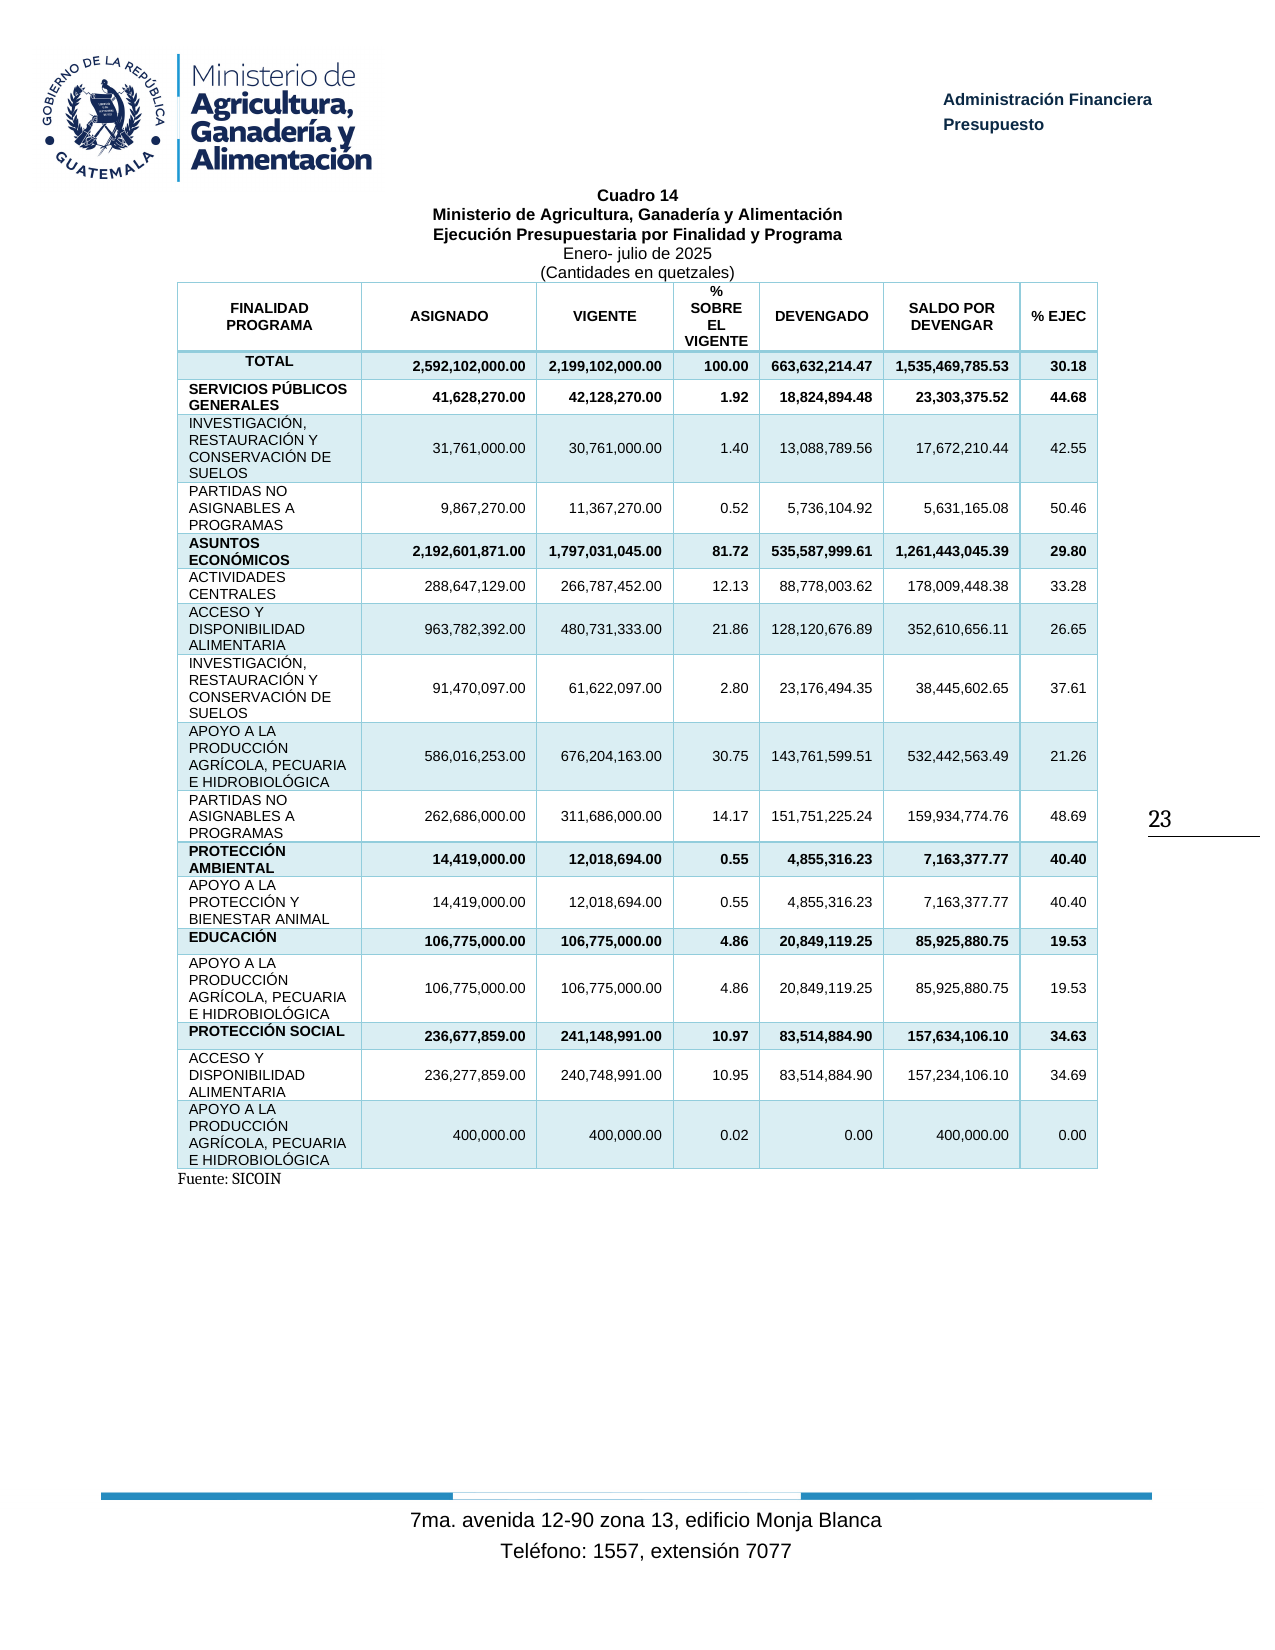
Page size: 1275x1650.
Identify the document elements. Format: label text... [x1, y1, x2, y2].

table_cell 2,199,102,000.00 [537, 353, 673, 379]
text Ejecución Presupuestaria por Finalidad y Programa [177, 224, 1098, 243]
table_cell 4.86 [674, 955, 759, 1022]
table_cell 1,797,031,045.00 [537, 534, 673, 568]
table_cell 81.72 [674, 534, 759, 568]
table_cell 21.86 [674, 604, 759, 654]
table_cell 0.02 [674, 1101, 759, 1168]
table_cell 19.53 [1021, 929, 1097, 954]
table_cell 85,925,880.75 [884, 955, 1019, 1022]
table_cell 352,610,656.11 [884, 604, 1019, 654]
table_cell 1,261,443,045.39 [884, 534, 1019, 568]
table_cell APOYO A LA PRODUCCIÓN AGRÍCOLA, PECUARIA E HIDROBIOLÓGICA [178, 955, 361, 1022]
table_cell 0.55 [674, 843, 759, 876]
table_cell 288,647,129.00 [362, 569, 536, 602]
table_cell 91,470,097.00 [362, 655, 536, 722]
table_cell 33.28 [1021, 569, 1097, 602]
table_cell 266,787,452.00 [537, 569, 673, 602]
table_cell 0.00 [760, 1101, 883, 1168]
table_cell 7,163,377.77 [884, 877, 1019, 927]
table_cell ACCESO Y DISPONIBILIDAD ALIMENTARIA [178, 604, 361, 654]
table_cell 963,782,392.00 [362, 604, 536, 654]
table_cell 31,761,000.00 [362, 415, 536, 482]
table_cell 40.40 [1021, 877, 1097, 927]
text Fuente: SICOIN [177, 1169, 1098, 1188]
table_cell 48.69 [1021, 791, 1097, 841]
table_cell 2.80 [674, 655, 759, 722]
table_cell 100.00 [674, 353, 759, 379]
table_cell 311,686,000.00 [537, 791, 673, 841]
table_cell 38,445,602.65 [884, 655, 1019, 722]
table_header % SOBRE EL VIGENTE [674, 283, 759, 350]
table_cell 157,234,106.10 [884, 1050, 1019, 1100]
table_cell 18,824,894.48 [760, 380, 883, 414]
picture [0, 1483, 1264, 1509]
picture [32, 46, 386, 192]
table_cell 30.18 [1021, 353, 1097, 379]
table_cell 5,736,104.92 [760, 483, 883, 533]
table_cell 9,867,270.00 [362, 483, 536, 533]
table_cell 4,855,316.23 [760, 877, 883, 927]
table_cell 37.61 [1021, 655, 1097, 722]
table_cell 14,419,000.00 [362, 843, 536, 876]
table_cell 532,442,563.49 [884, 723, 1019, 790]
table_cell 0.00 [1021, 1101, 1097, 1168]
table_cell 40.40 [1021, 843, 1097, 876]
table_cell 178,009,448.38 [884, 569, 1019, 602]
table_cell 23,303,375.52 [884, 380, 1019, 414]
table_cell APOYO A LA PRODUCCIÓN AGRÍCOLA, PECUARIA E HIDROBIOLÓGICA [178, 723, 361, 790]
table_cell 0.52 [674, 483, 759, 533]
table_cell 676,204,163.00 [537, 723, 673, 790]
table_cell 83,514,884.90 [760, 1023, 883, 1049]
table_cell 128,120,676.89 [760, 604, 883, 654]
table_cell 262,686,000.00 [362, 791, 536, 841]
table_header ASIGNADO [362, 283, 536, 350]
table_cell ASUNTOS ECONÓMICOS [178, 534, 361, 568]
table_cell 400,000.00 [537, 1101, 673, 1168]
table_cell 4,855,316.23 [760, 843, 883, 876]
table_cell 41,628,270.00 [362, 380, 536, 414]
table_cell 106,775,000.00 [537, 929, 673, 954]
table_cell 106,775,000.00 [537, 955, 673, 1022]
text Cuadro 14 [177, 186, 1098, 205]
table_cell 42.55 [1021, 415, 1097, 482]
table_cell 12.13 [674, 569, 759, 602]
table_cell 20,849,119.25 [760, 929, 883, 954]
table_cell 159,934,774.76 [884, 791, 1019, 841]
table_cell 30,761,000.00 [537, 415, 673, 482]
table_cell 151,751,225.24 [760, 791, 883, 841]
table_cell INVESTIGACIÓN, RESTAURACIÓN Y CONSERVACIÓN DE SUELOS [178, 415, 361, 482]
table_cell 157,634,106.10 [884, 1023, 1019, 1049]
table_cell 83,514,884.90 [760, 1050, 883, 1100]
table_cell 400,000.00 [884, 1101, 1019, 1168]
table_cell 50.46 [1021, 483, 1097, 533]
table_cell 20,849,119.25 [760, 955, 883, 1022]
table_header SALDO POR DEVENGAR [884, 283, 1019, 350]
table_cell 10.95 [674, 1050, 759, 1100]
table_cell INVESTIGACIÓN, RESTAURACIÓN Y CONSERVACIÓN DE SUELOS [178, 655, 361, 722]
table_cell TOTAL [178, 353, 361, 379]
table_header % EJEC [1021, 283, 1097, 350]
table_cell 5,631,165.08 [884, 483, 1019, 533]
table_cell 240,748,991.00 [537, 1050, 673, 1100]
table_cell 88,778,003.62 [760, 569, 883, 602]
table_cell 23,176,494.35 [760, 655, 883, 722]
table_cell 1.92 [674, 380, 759, 414]
table_cell 236,277,859.00 [362, 1050, 536, 1100]
table_cell PARTIDAS NO ASIGNABLES A PROGRAMAS [178, 791, 361, 841]
table_cell 34.63 [1021, 1023, 1097, 1049]
table_cell 13,088,789.56 [760, 415, 883, 482]
table_cell 42,128,270.00 [537, 380, 673, 414]
table_header VIGENTE [537, 283, 673, 350]
table_cell 2,192,601,871.00 [362, 534, 536, 568]
table_cell ACTIVIDADES CENTRALES [178, 569, 361, 602]
table_cell 106,775,000.00 [362, 955, 536, 1022]
table_cell 4.86 [674, 929, 759, 954]
table_cell PARTIDAS NO ASIGNABLES A PROGRAMAS [178, 483, 361, 533]
text Enero- julio de 2025 [177, 243, 1098, 263]
table_cell 10.97 [674, 1023, 759, 1049]
table_cell 480,731,333.00 [537, 604, 673, 654]
table_cell 30.75 [674, 723, 759, 790]
table_cell 19.53 [1021, 955, 1097, 1022]
table_cell 241,148,991.00 [537, 1023, 673, 1049]
table_cell 26.65 [1021, 604, 1097, 654]
table_cell PROTECCIÓN SOCIAL [178, 1023, 361, 1049]
table_cell 586,016,253.00 [362, 723, 536, 790]
table_cell 236,677,859.00 [362, 1023, 536, 1049]
table_cell 400,000.00 [362, 1101, 536, 1168]
table_cell 85,925,880.75 [884, 929, 1019, 954]
table_cell 14,419,000.00 [362, 877, 536, 927]
table_header DEVENGADO [760, 283, 883, 350]
table_cell SERVICIOS PÚBLICOS GENERALES [178, 380, 361, 414]
table_cell APOYO A LA PROTECCIÓN Y BIENESTAR ANIMAL [178, 877, 361, 927]
table_cell 61,622,097.00 [537, 655, 673, 722]
table_cell 663,632,214.47 [760, 353, 883, 379]
table_cell 17,672,210.44 [884, 415, 1019, 482]
table_cell 0.55 [674, 877, 759, 927]
table_cell 2,592,102,000.00 [362, 353, 536, 379]
table_cell 106,775,000.00 [362, 929, 536, 954]
table_cell ACCESO Y DISPONIBILIDAD ALIMENTARIA [178, 1050, 361, 1100]
table_cell 1,535,469,785.53 [884, 353, 1019, 379]
table_cell 29.80 [1021, 534, 1097, 568]
table_cell 11,367,270.00 [537, 483, 673, 533]
table_cell 1.40 [674, 415, 759, 482]
table_cell 21.26 [1021, 723, 1097, 790]
table_cell 535,587,999.61 [760, 534, 883, 568]
table_cell 12,018,694.00 [537, 843, 673, 876]
text Ministerio de Agricultura, Ganadería y Alimentación [177, 205, 1098, 224]
table_cell EDUCACIÓN [178, 929, 361, 954]
text (Cantidades en quetzales) [177, 263, 1098, 282]
table_cell 34.69 [1021, 1050, 1097, 1100]
table_cell 143,761,599.51 [760, 723, 883, 790]
table_header FINALIDAD PROGRAMA [178, 283, 361, 350]
table_cell 7,163,377.77 [884, 843, 1019, 876]
table_cell PROTECCIÓN AMBIENTAL [178, 843, 361, 876]
table_cell 12,018,694.00 [537, 877, 673, 927]
table_cell 14.17 [674, 791, 759, 841]
table_cell APOYO A LA PRODUCCIÓN AGRÍCOLA, PECUARIA E HIDROBIOLÓGICA [178, 1101, 361, 1168]
table_cell 44.68 [1021, 380, 1097, 414]
